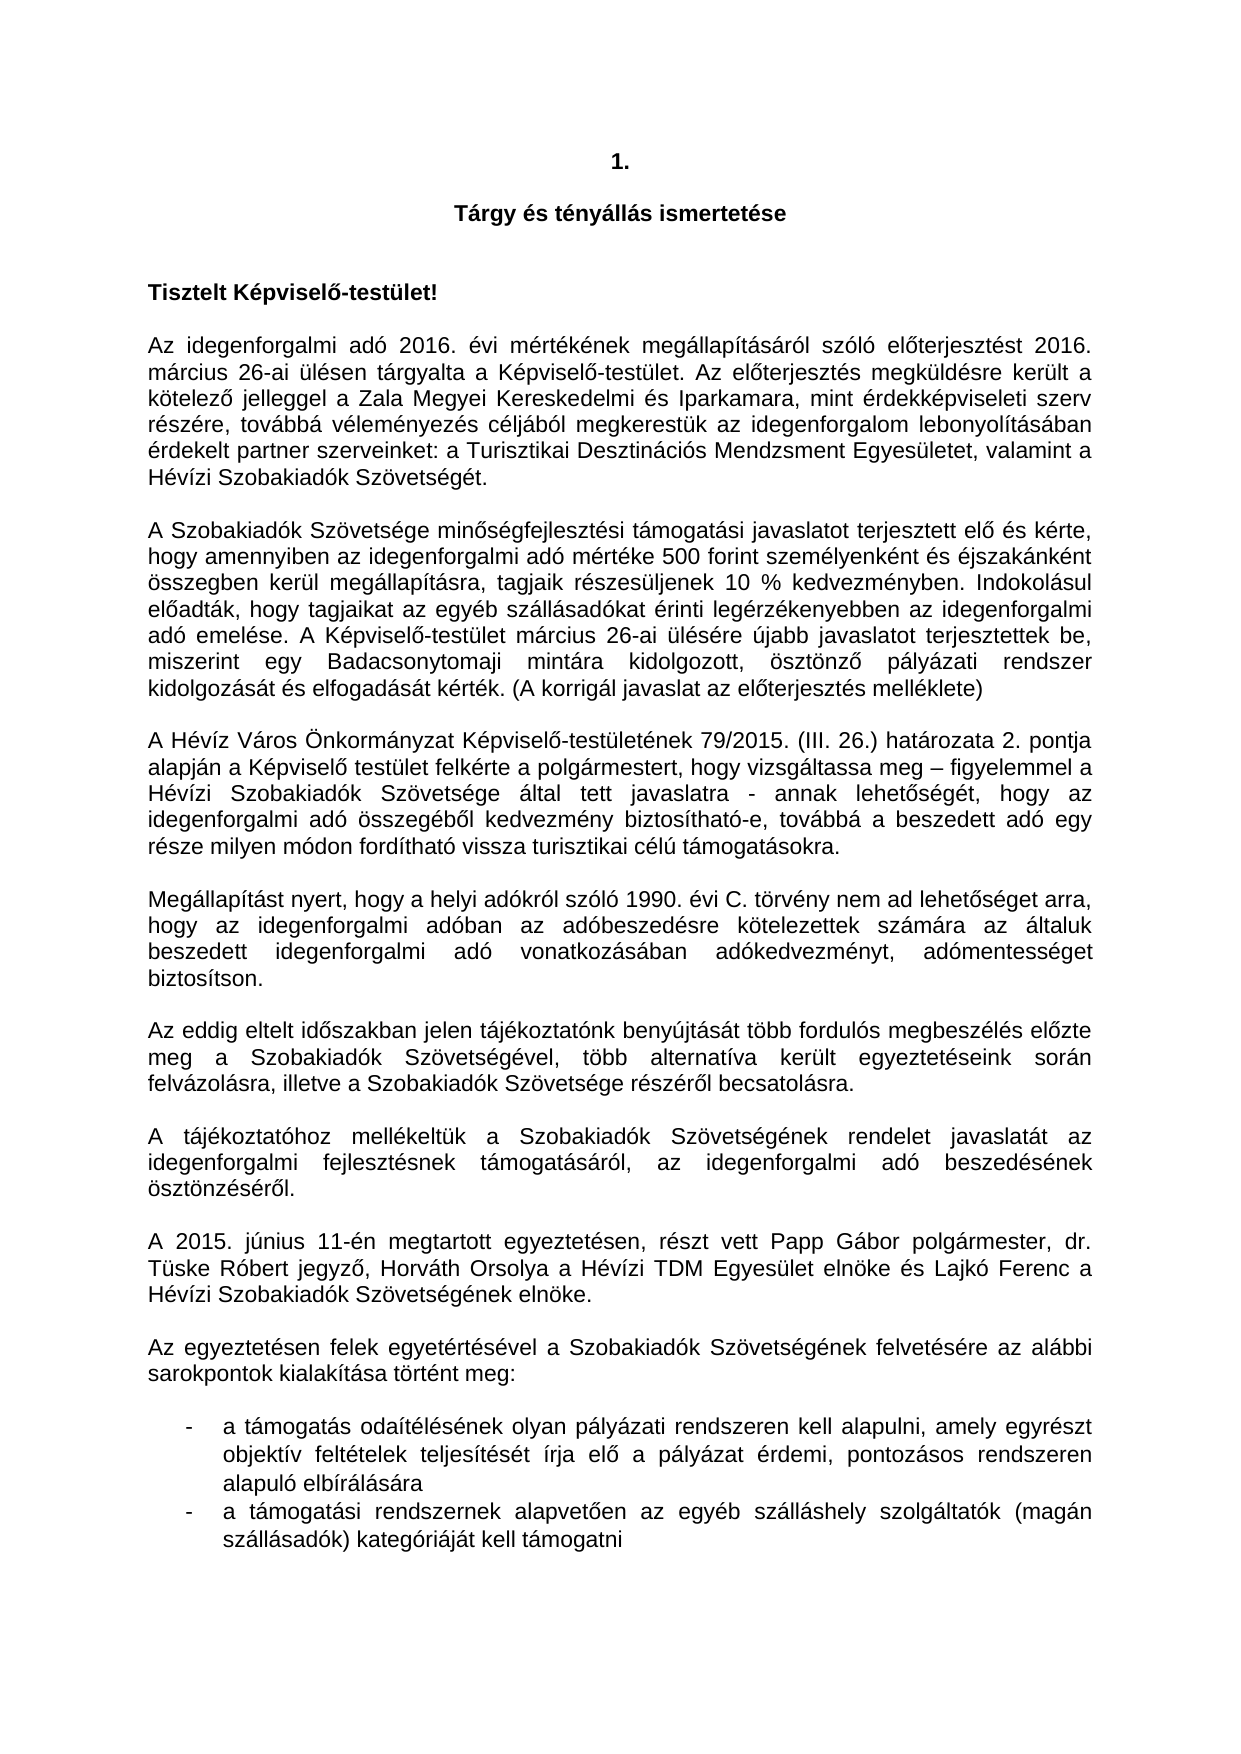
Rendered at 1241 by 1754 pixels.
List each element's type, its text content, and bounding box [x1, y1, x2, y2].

text Tárgy és tényállás ismertetése [148, 200, 1093, 227]
text Tisztelt Képviselő-testület! [148, 279, 1093, 306]
text A Hévíz Város Önkormányzat Képviselő-testületének 79/2015. (III. 26.) határozata 2. pontja alapján a Képviselő testület felkérte a polgármestert, hogy vizsgáltassa meg – figyelemmel a Hévízi Szobakiadók Szövetsége által tett javaslatra - annak lehetőségét, hogy az idegenforgalmi adó összegéből kedvezmény biztosítható-e, továbbá a beszedett adó egy része milyen módon fordítható vissza turisztikai célú támogatásokra. [148, 727, 1093, 859]
text A Szobakiadók Szövetsége minőségfejlesztési támogatási javaslatot terjesztett elő és kérte, hogy amennyiben az idegenforgalmi adó mértéke 500 forint személyenként és éjszakánként összegben kerül megállapításra, tagjaik részesüljenek 10 % kedvezményben. Indokolásul előadták, hogy tagjaikat az egyéb szállásadókat érinti legérzékenyebben az idegenforgalmi adó emelése. A Képviselő-testület március 26-ai ülésére újabb javaslatot terjesztettek be, miszerint egy Badacsonytomaji mintára kidolgozott, ösztönző pályázati rendszer kidolgozását és elfogadását kérték. (A korrigál javaslat az előterjesztés melléklete) [148, 517, 1093, 701]
text A tájékoztatóhoz mellékeltük a Szobakiadók Szövetségének rendelet javaslatát az idegenforgalmi fejlesztésnek támogatásáról, az idegenforgalmi adó beszedésének ösztönzéséről. [148, 1123, 1093, 1202]
text Megállapítást nyert, hogy a helyi adókról szóló 1990. évi C. törvény nem ad lehetőséget arra, hogy az idegenforgalmi adóban az adóbeszedésre kötelezettek számára az általuk beszedett idegenforgalmi adó vonatkozásában adókedvezményt, adómentességet biztosítson. [148, 886, 1093, 991]
text Az idegenforgalmi adó 2016. évi mértékének megállapításáról szóló előterjesztést 2016. március 26-ai ülésen tárgyalta a Képviselő-testület. Az előterjesztés megküldésre került a kötelező jelleggel a Zala Megyei Kereskedelmi és Iparkamara, mint érdekképviseleti szerv részére, továbbá véleményezés céljából megkerestük az idegenforgalom lebonyolításában érdekelt partner szerveinket: a Turisztikai Desztinációs Mendzsment Egyesületet, valamint a Hévízi Szobakiadók Szövetségét. [148, 332, 1093, 490]
list a támogatási rendszernek alapvetően az egyéb szálláshely szolgáltatók (magán szállásadók) kategóriáját kell támogatni [185, 1498, 1093, 1553]
text A 2015. június 11-én megtartott egyeztetésen, részt vett Papp Gábor polgármester, dr. Tüske Róbert jegyző, Horváth Orsolya a Hévízi TDM Egyesület elnöke és Lajkó Ferenc a Hévízi Szobakiadók Szövetségének elnöke. [148, 1228, 1093, 1307]
text Az egyeztetésen felek egyetértésével a Szobakiadók Szövetségének felvetésére az alábbi sarokpontok kialakítása történt meg: [148, 1333, 1093, 1386]
list a támogatás odaítélésének olyan pályázati rendszeren kell alapulni, amely egyrészt objektív feltételek teljesítését írja elő a pályázat érdemi, pontozásos rendszeren alapuló elbírálására [185, 1413, 1093, 1496]
text 1. [148, 148, 1093, 174]
text Az eddig eltelt időszakban jelen tájékoztatónk benyújtását több fordulós megbeszélés előzte meg a Szobakiadók Szövetségével, több alternatíva került egyeztetéseink során felvázolásra, illetve a Szobakiadók Szövetsége részéről becsatolásra. [148, 1017, 1093, 1096]
